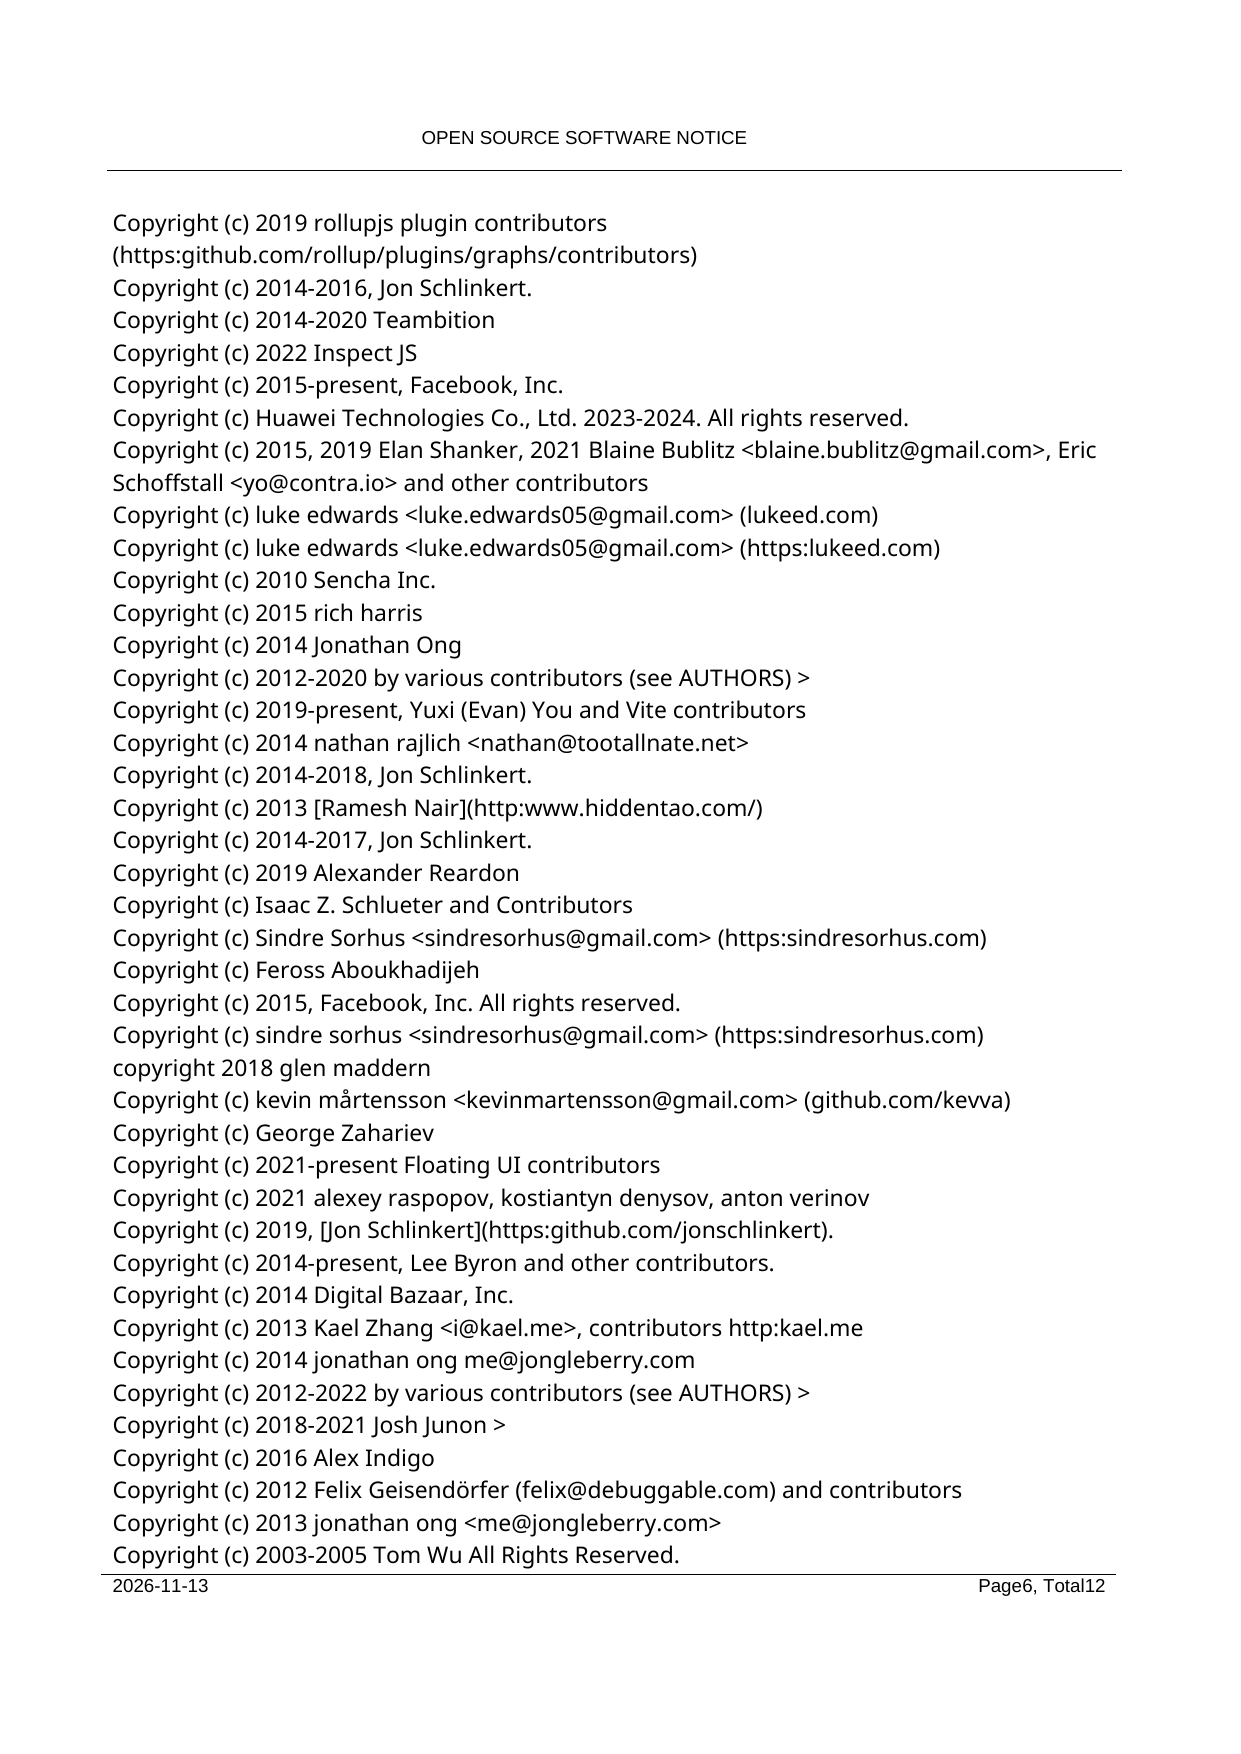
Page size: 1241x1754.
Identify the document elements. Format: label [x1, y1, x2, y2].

text [112, 206, 1128, 1571]
